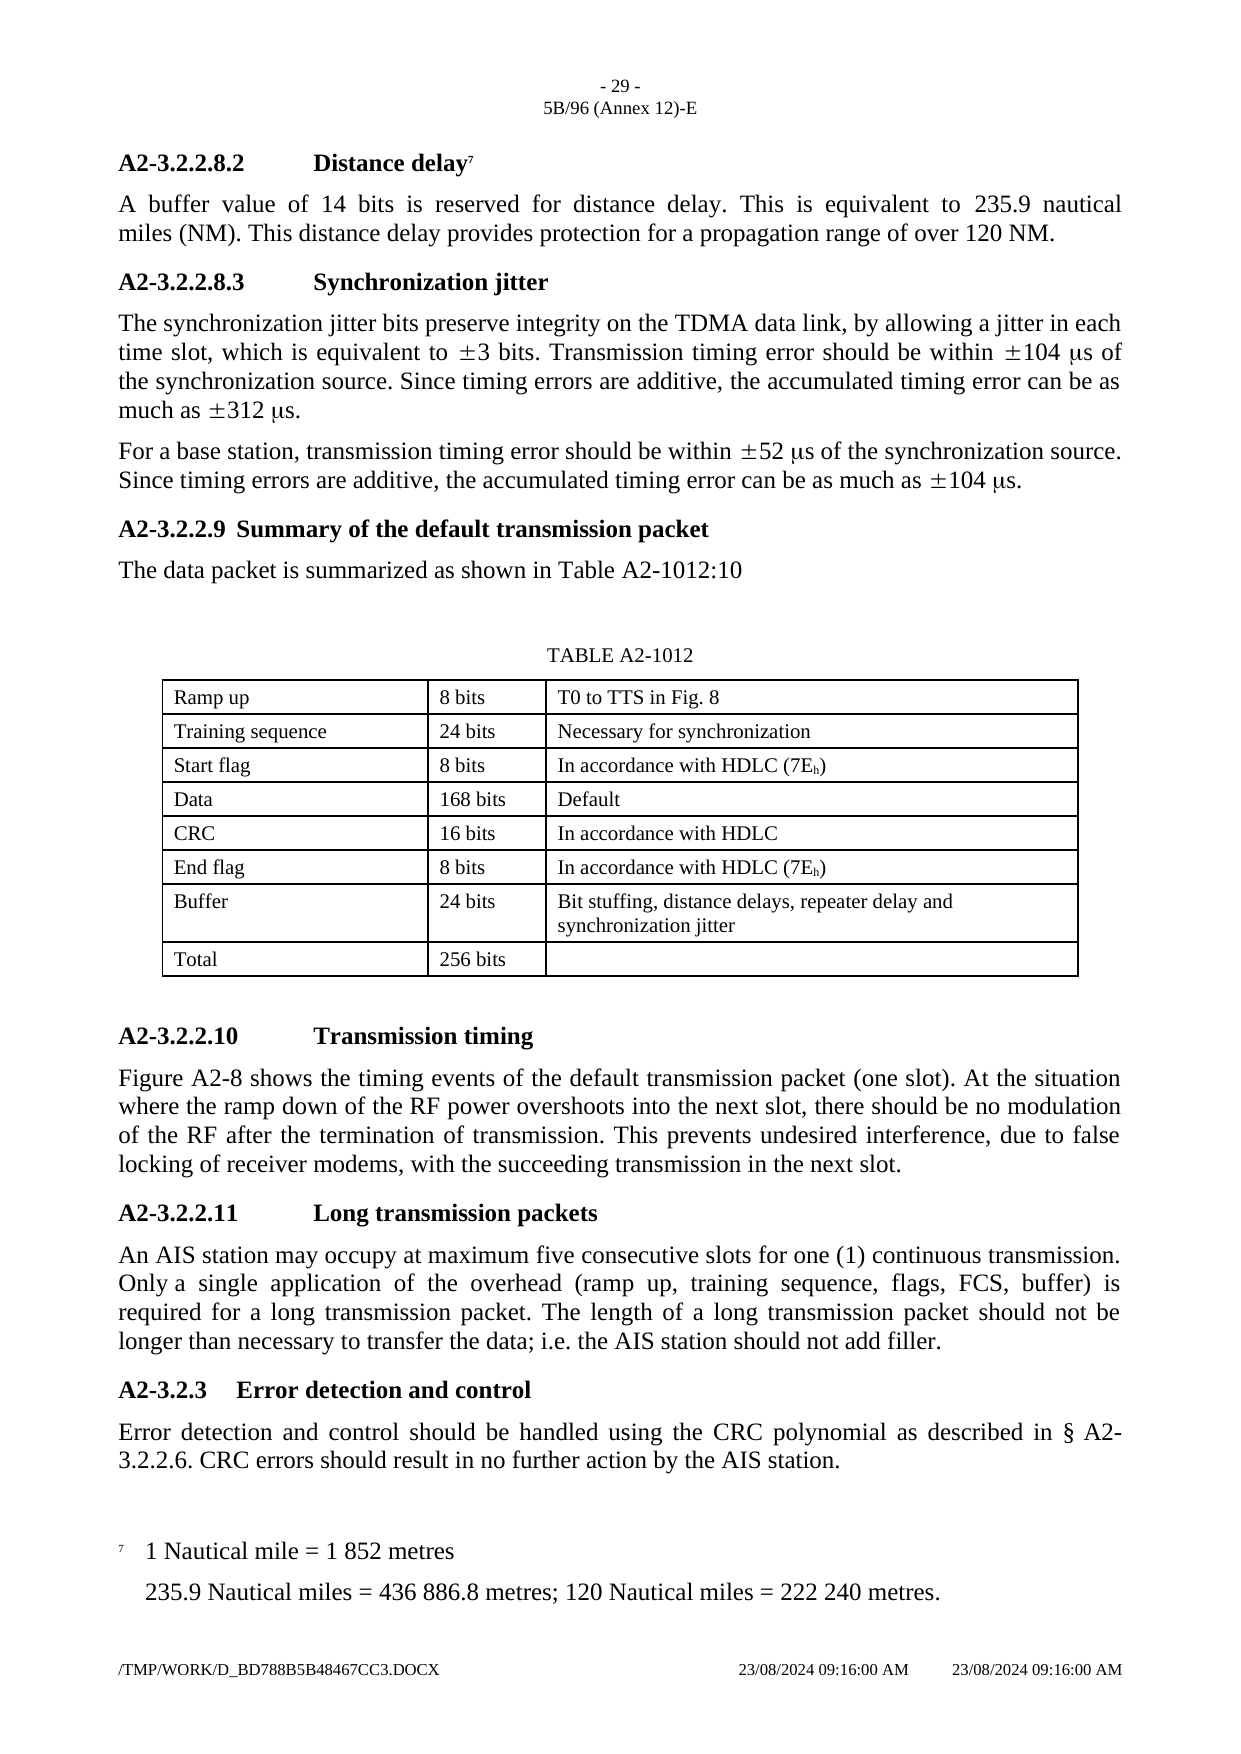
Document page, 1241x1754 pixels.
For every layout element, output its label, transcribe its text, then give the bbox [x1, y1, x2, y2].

table_header T0 to TTS in Fig. 8 [547, 681, 1077, 713]
table_cell Buffer [163, 885, 427, 941]
table_cell Data [163, 783, 427, 815]
table_cell 24 bits [429, 885, 545, 941]
text The synchronization jitter bits preserve integrity on the TDMA data link, by allowing a jitter in each time slot, which is equivalent to 3 bits. Transmission timing error should be within 104 s of the synchronization source. Since timing errors are additive, the accumulated timing error can be as much as 312 s. [118, 308, 1122, 423]
text A buffer value of 14 bits is reserved for distance delay. This is equivalent to 235.9 NM. This distance delay provides protection for a propagation range of over 120 NM. [118, 189, 1122, 246]
text For a base station, transmission timing error should be within 52 s of the synchronization source. Since timing errors are additive, the accumulated timing error can be as much as 104 s. [118, 436, 1122, 493]
subtitle 3.2.2.8.3 Synchronization jitter [118, 267, 1122, 296]
table_cell 8 bits [429, 749, 545, 781]
text TABLE [118, 643, 1122, 667]
subtitle 3.2.2.11 Long transmission packets [118, 1198, 1122, 1227]
text A station may occupy at maximum five consecutive slots for one (1) continuous transmission. Only a single application of the overhead (ramp up, training sequence, flags, FCS, buffer) is required for a long transmission packet. The length of a long transmission packet should not be longer than necessary to transfer the data; i.e. the AIS should not add filler. [118, 1240, 1122, 1355]
table_cell In accordance with HDLC (7Eh) [547, 851, 1077, 883]
subtitle 3.2.2.10 Transmission timing [118, 1021, 1122, 1050]
table_cell 24 bits [429, 715, 545, 747]
table_cell Total [163, 943, 427, 975]
table_cell In accordance with HDLC [547, 817, 1077, 849]
subtitle 3.2.2.8.2 Distance delay [118, 148, 1122, 176]
text Error detection and control should be handled using the CRC polynomial as described in § 3.2.2.6. CRC errors should result in no further action by the AIS. [118, 1417, 1122, 1474]
table_cell Necessary for synchronization [547, 715, 1077, 747]
table_header 8 bits [429, 681, 545, 713]
table_cell 8 bits [429, 851, 545, 883]
table_cell 256 bits [429, 943, 545, 975]
subtitle 3.2.3 Error detection and control [118, 1376, 1122, 1404]
table_cell 168 bits [429, 783, 545, 815]
text The data packet is summarized as shown in Table 12: [118, 556, 1122, 584]
text Figure 8 shows the timing events of the default transmission packet (one slot). At the situation where the ramp down of the RF power overshoots into the next slot, there should be no modulation of the RF after the termination of transmission. This prevents undesired interference, due to false locking of receiver modems, with the succeeding transmission in the next slot. [118, 1063, 1122, 1178]
table_cell End flag [163, 851, 427, 883]
table_cell [547, 943, 1077, 975]
table_cell Start flag [163, 749, 427, 781]
table_cell In accordance with HDLC (7Eh) [547, 749, 1077, 781]
table_cell Bit stuffing distance delays, and jitter [547, 885, 1077, 941]
table_cell Training sequence [163, 715, 427, 747]
table_header Ramp up [163, 681, 427, 713]
table_cell Default [547, 783, 1077, 815]
subtitle 3.2.2.9 Summary of the default transmission packet [118, 514, 1122, 543]
table_cell 16 bits [429, 817, 545, 849]
table_cell CRC [163, 817, 427, 849]
